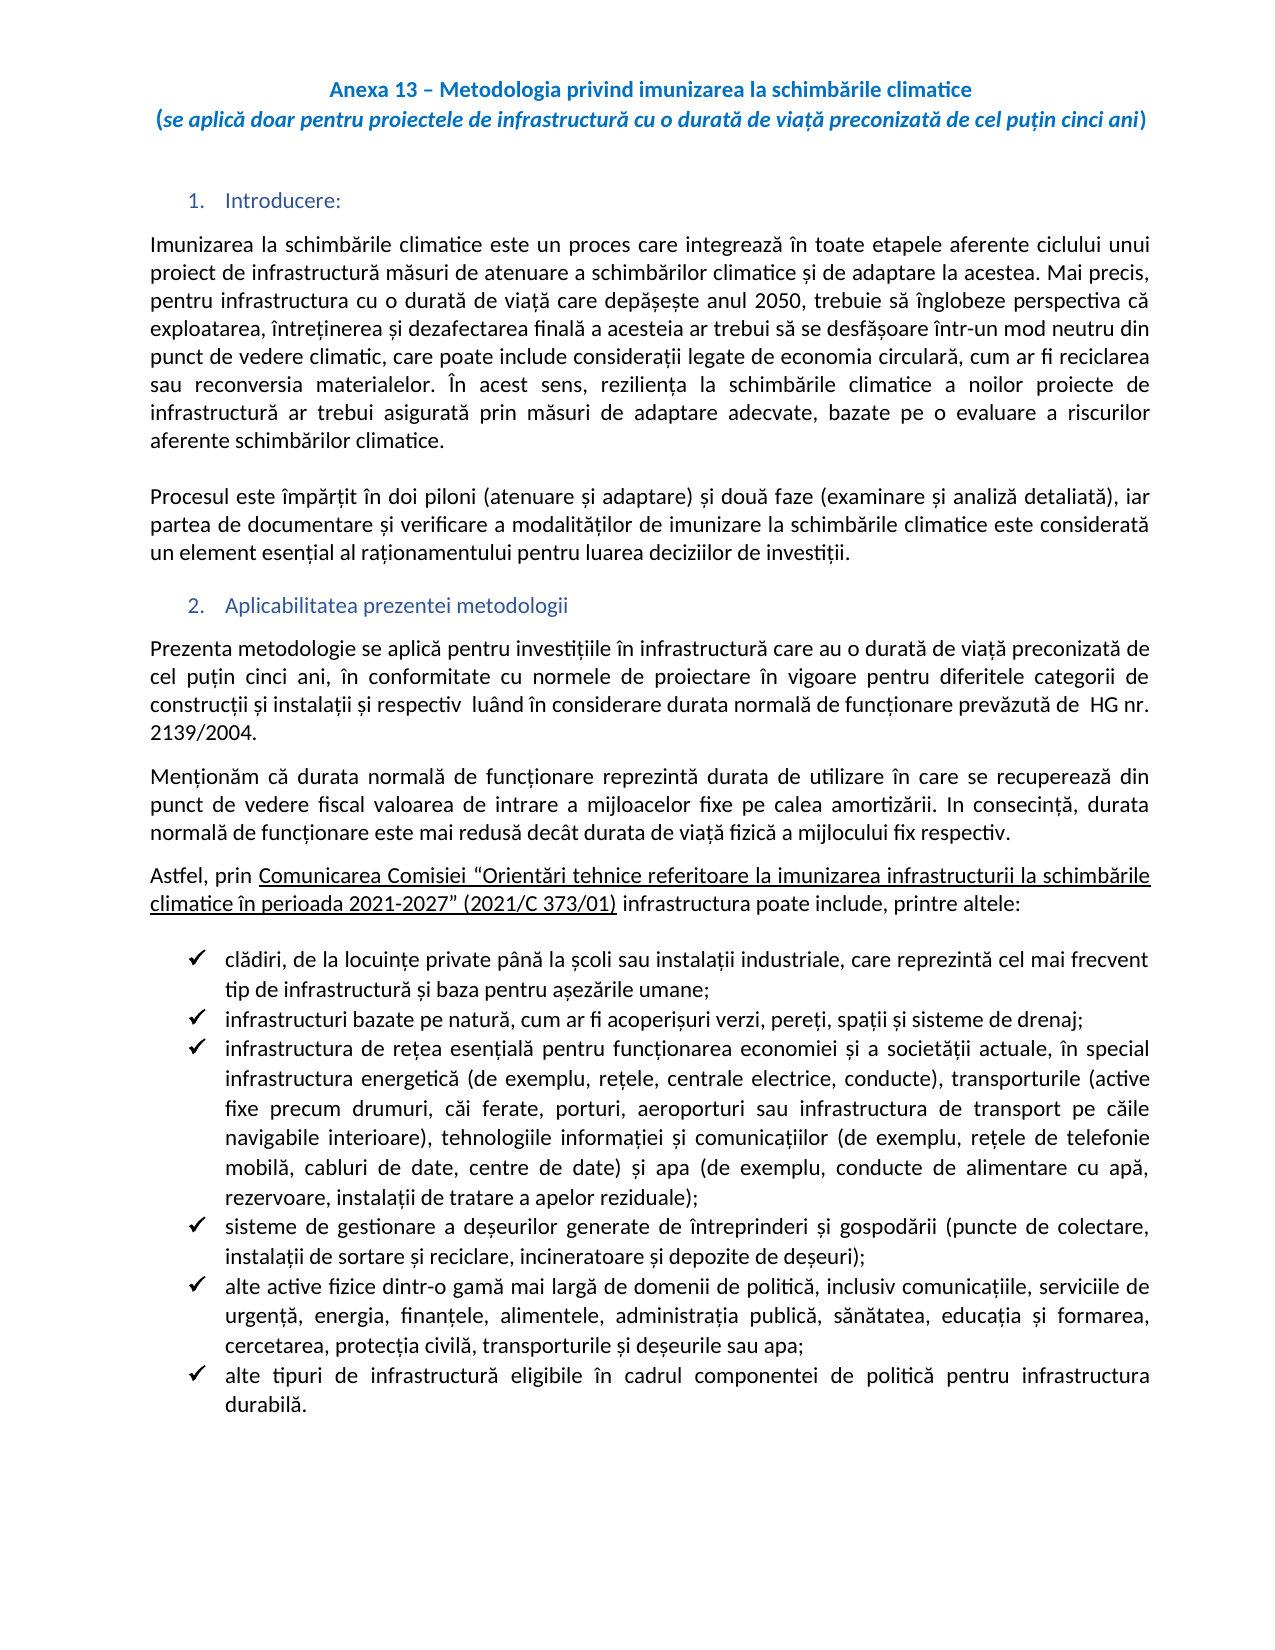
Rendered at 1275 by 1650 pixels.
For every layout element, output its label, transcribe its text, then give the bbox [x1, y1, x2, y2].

subtitle Introducere: [187, 187, 1152, 214]
text Prezenta metodologie se aplică pentru investițiile în infrastructură care au o durată de viață preconizată de cel puțin cinci ani, în conformitate cu normele de proiectare în vigoare pentru diferitele categorii de construcții și instalații și respectiv luând în considerare durata normală de funcționare prevăzută de HG nr. 2139/2004. [150, 634, 1152, 747]
list sisteme de gestionare a deșeurilor generate de întreprinderi și gospodării (puncte de colectare, instalații de sortare și reciclare, incineratoare și depozite de deșeuri); [187, 1212, 1152, 1270]
list infrastructuri bazate pe natură, cum ar fi acoperișuri verzi, pereți, spații și sisteme de drenaj; [187, 1005, 1152, 1033]
text Menționăm că durata normală de funcționare reprezintă durata de utilizare în care se recuperează din punct de vedere fiscal valoarea de intrare a mijloacelor fixe pe calea amortizării. In consecință, durata normală de funcționare este mai redusă decât durata de viață fizică a mijlocului fix respectiv. [150, 762, 1152, 846]
list infrastructura de rețea esențială pentru funcționarea economiei și a societății actuale, în special infrastructura energetică (de exemplu, rețele, centrale electrice, conducte), transporturile (active fixe precum drumuri, căi ferate, porturi, aeroporturi sau infrastructura de transport pe căile navigabile interioare), tehnologiile informației și comunicațiilor (de exemplu, rețele de telefonie mobilă, cabluri de date, centre de date) și apa (de exemplu, conducte de alimentare cu apă, rezervoare, instalații de tratare a apelor reziduale); [187, 1034, 1152, 1211]
text Procesul este împărțit în doi piloni (atenuare și adaptare) și două faze (examinare și analiză detaliată), iar partea de documentare și verificare a modalităților de imunizare la schimbările climatice este considerată un element esențial al raționamentului pentru luarea deciziilor de investiții. [150, 482, 1152, 566]
list alte active fizice dintr-o gamă mai largă de domenii de politică, inclusiv comunicațiile, serviciile de urgență, energia, finanțele, alimentele, administrația publică, sănătatea, educația și formarea, cercetarea, protecția civilă, transporturile și deșeurile sau apa; [187, 1272, 1152, 1359]
subtitle Aplicabilitatea prezentei metodologii [187, 591, 1152, 619]
list alte tipuri de infrastructură eligibile în cadrul componentei de politică pentru infrastructura durabilă. [187, 1361, 1152, 1419]
text Imunizarea la schimbările climatice este un proces care integrează în toate etapele aferente ciclului unui proiect de infrastructură măsuri de atenuare a schimbărilor climatice și de adaptare la acestea. Mai precis, pentru infrastructura cu o durată de viață care depășește anul 2050, trebuie să înglobeze perspectiva că exploatarea, întreținerea și dezafectarea finală a acesteia ar trebui să se desfășoare într-un mod neutru din punct de vedere climatic, care poate include considerații legate de economia circulară, cum ar fi reciclarea sau reconversia materialelor. În acest sens, reziliența la schimbările climatice a noilor proiecte de infrastructură ar trebui asigurată prin măsuri de adaptare adecvate, bazate pe o evaluare a riscurilor aferente schimbărilor climatice. [150, 230, 1152, 454]
text Astfel, prin Comunicarea Comisiei “Orientări tehnice referitoare la imunizarea infrastructurii la schimbările climatice în perioada 2021-2027” (2021/C 373/01) infrastructura poate include, printre altele: [150, 861, 1152, 917]
list clădiri, de la locuințe private până la școli sau instalații industriale, care reprezintă cel mai frecvent tip de infrastructură și baza pentru așezările umane; [187, 945, 1152, 1003]
